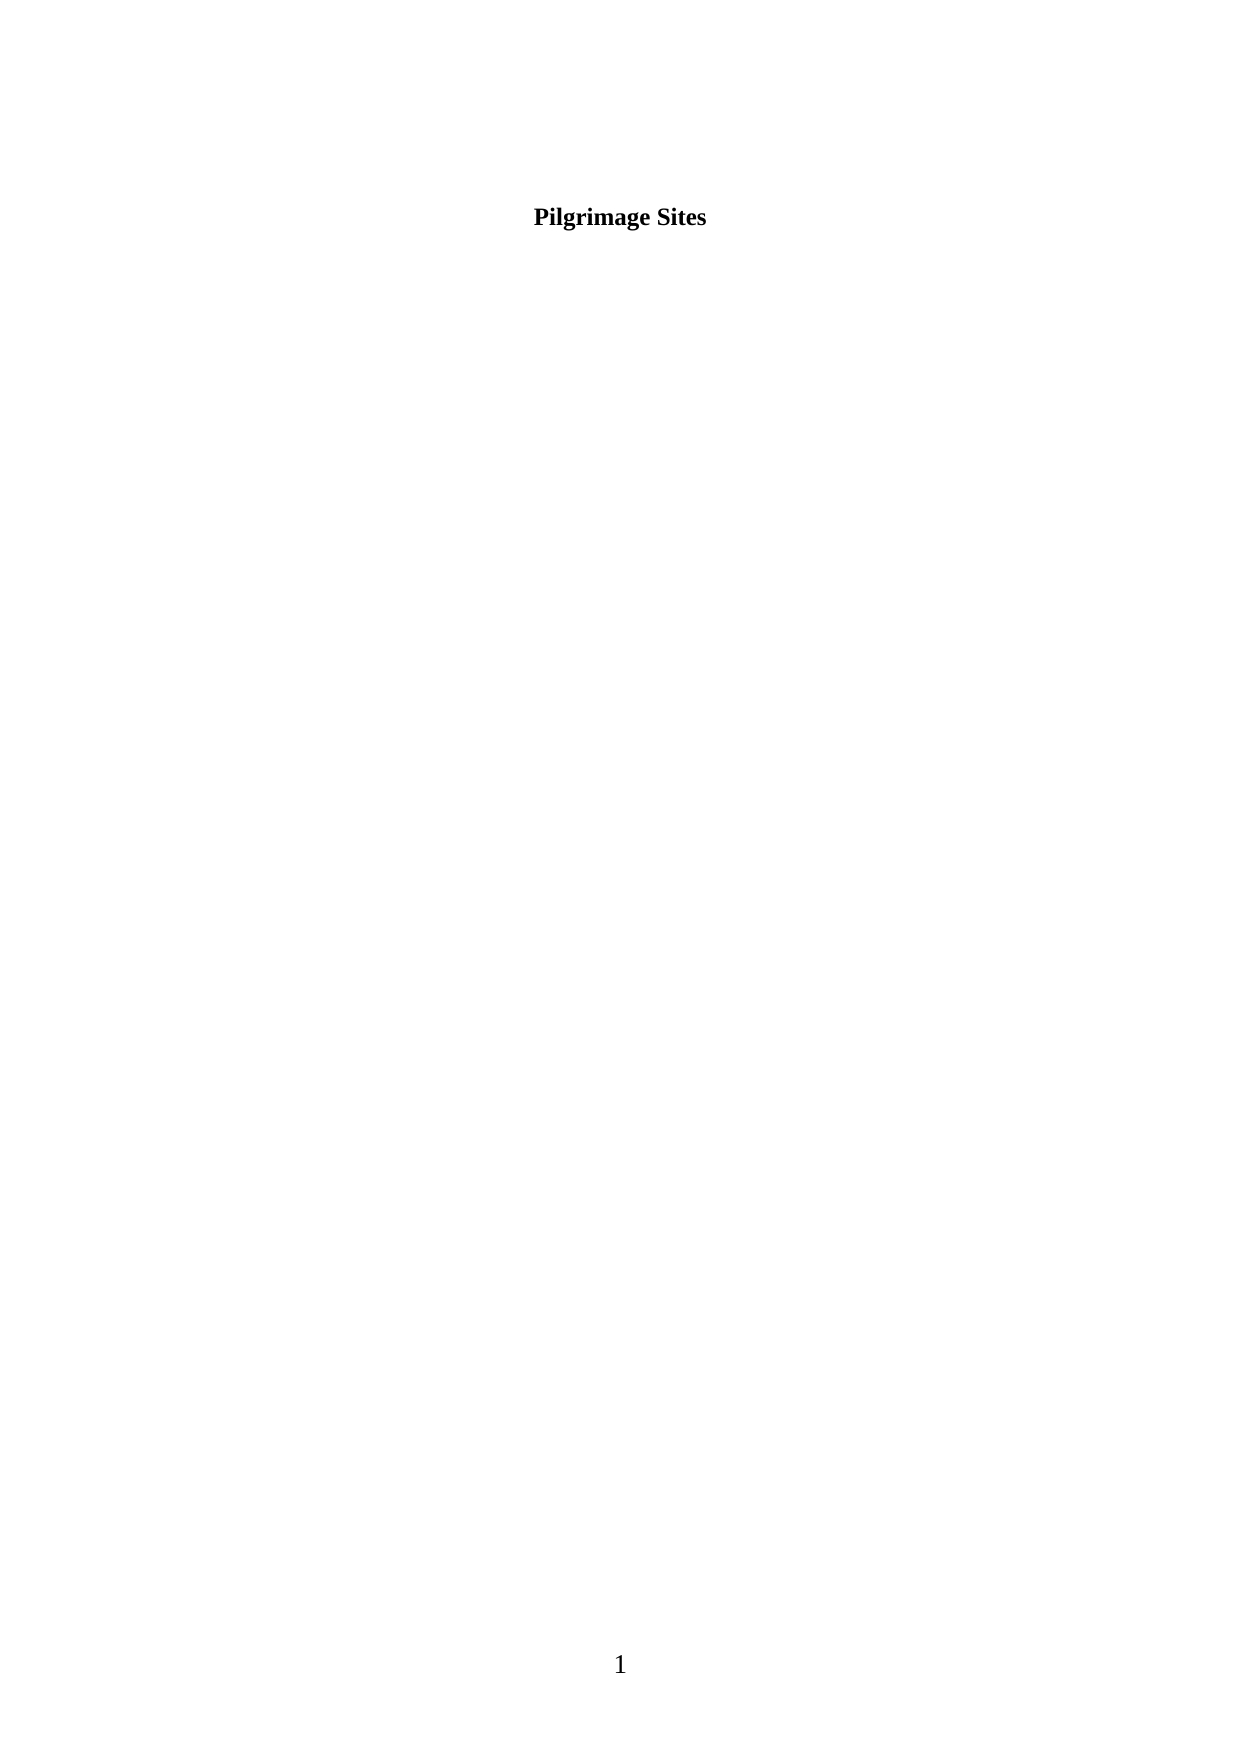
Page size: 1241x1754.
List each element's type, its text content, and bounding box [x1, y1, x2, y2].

text Pilgrimage Sites [236, 202, 1004, 231]
